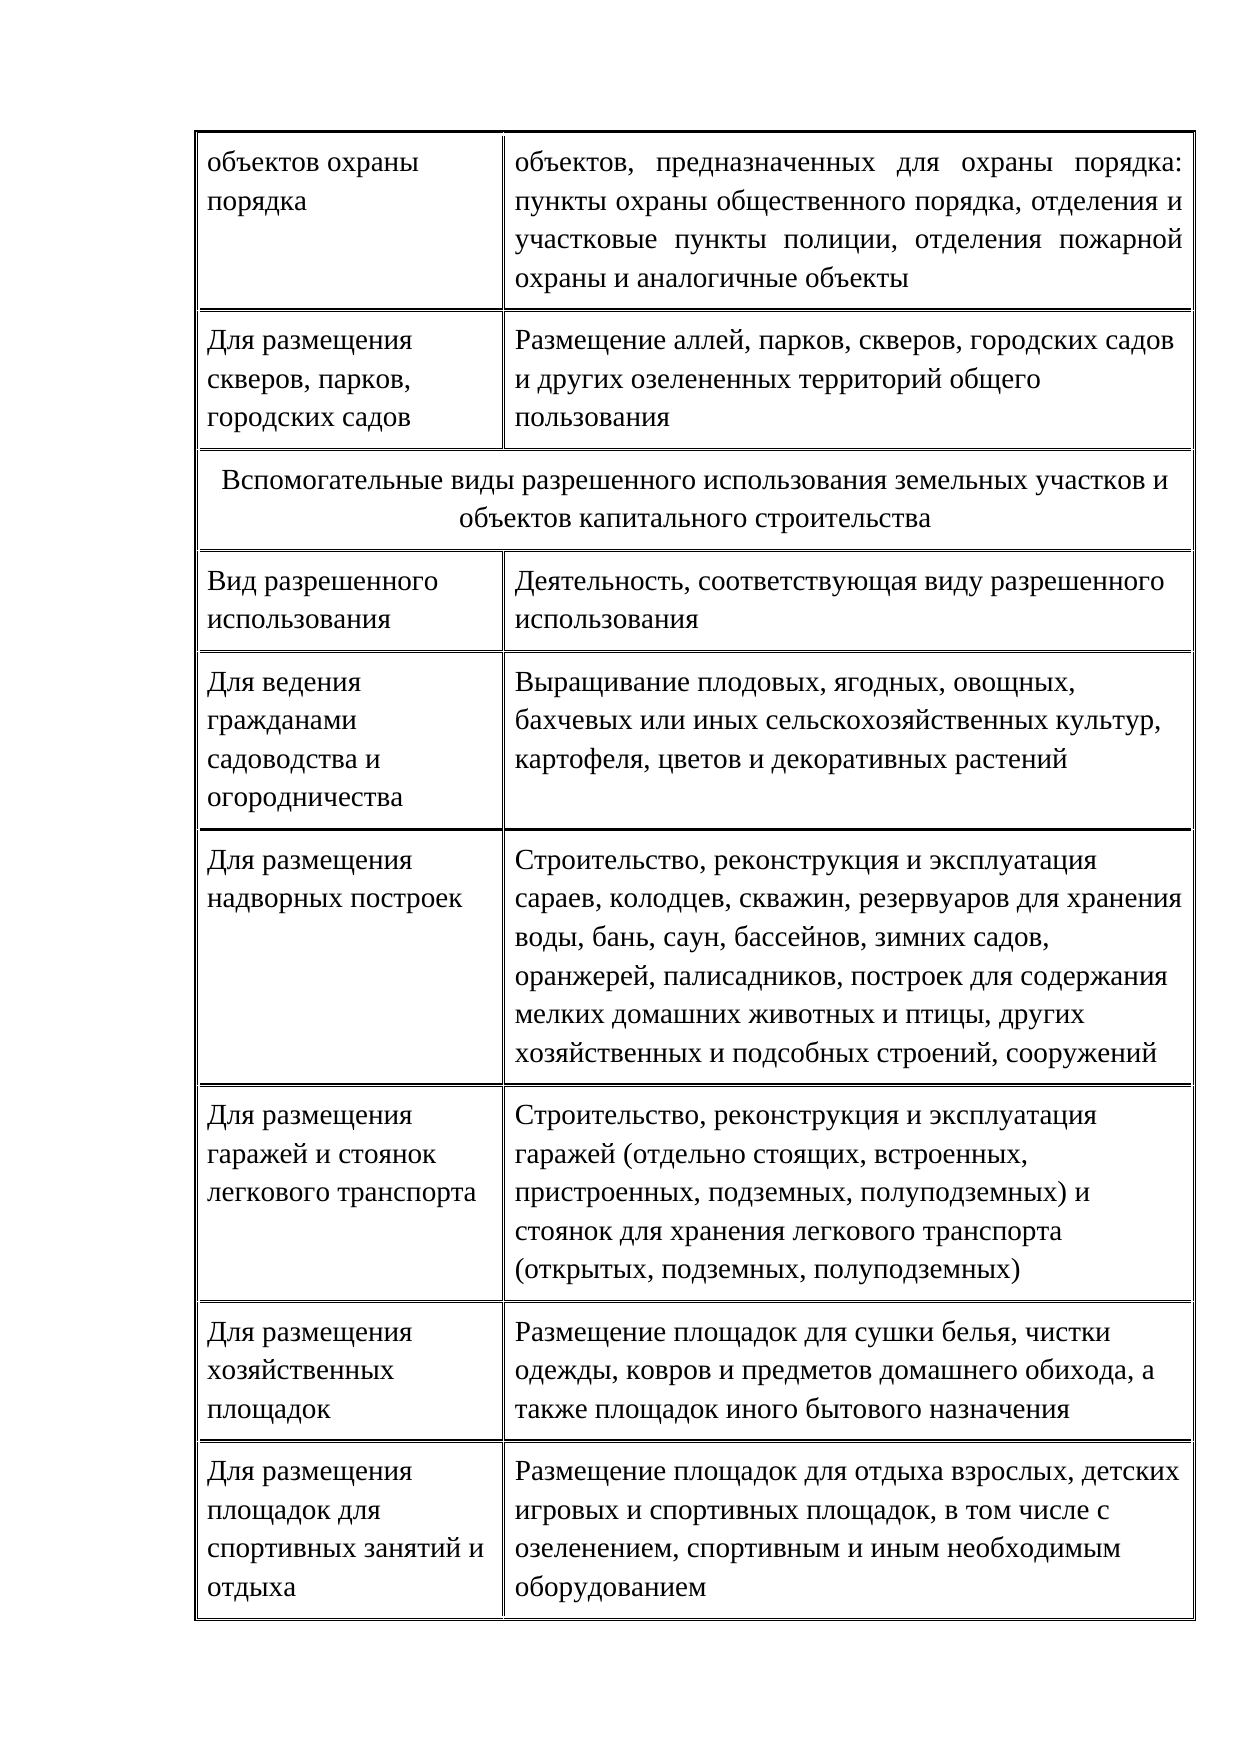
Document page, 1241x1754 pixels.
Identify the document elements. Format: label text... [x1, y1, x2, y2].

table_cell Вспомогательные виды разрешенного использования земельных участков и объектов капитального строительства [196, 448, 1194, 549]
table_cell Для размещения скверов, парков, городских садов [198, 308, 502, 448]
table_cell Для ведения гражданами садоводства и огородничества [196, 650, 504, 828]
table_cell Вид разрешенного использования [196, 549, 504, 650]
table_cell Строительство, реконструкция и эксплуатация гаражей (отдельно стоящих, встроенных, пристроенных, подземных, полуподземных) и стоянок для хранения легкового транспорта (открытых, подземных, полуподземных) [505, 1083, 1193, 1300]
table_cell Для размещения хозяйственных площадок [196, 1300, 504, 1439]
table_cell Деятельность, соответствующая виду разрешенного использования [504, 549, 1194, 650]
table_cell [504, 133, 1193, 308]
table_cell Строительство, реконструкция и эксплуатация сараев, колодцев, скважин, резервуаров для хранения воды, бань, саун, бассейнов, зимних садов, оранжерей, палисадников, построек для содержания мелких домашних животных и птицы, других хозяйственных и подсобных строений, сооружений [505, 828, 1194, 1083]
table_cell Для размещения гаражей и стоянок легкового транспорта [198, 1083, 502, 1300]
table_cell Размещение площадок для отдыха взрослых, детских игровых и спортивных площадок, в том числе с озеленением, спортивным и иным необходимым оборудованием [504, 1439, 1193, 1617]
table_cell Размещение площадок для сушки белья, чистки одежды, ковров и предметов домашнего обихода, а также площадок иного бытового назначения [504, 1300, 1194, 1439]
table_cell Размещение аллей, парков, скверов, городских садов и других озелененных территорий общего пользования [505, 308, 1193, 448]
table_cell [198, 133, 504, 308]
table_cell Для размещения надворных построек [196, 828, 502, 1083]
table_cell Для размещения площадок для спортивных занятий и отдыха [198, 1439, 504, 1617]
table_cell Выращивание плодовых, ягодных, овощных, бахчевых или иных сельскохозяйственных культур, картофеля, цветов и декоративных растений [504, 650, 1194, 828]
